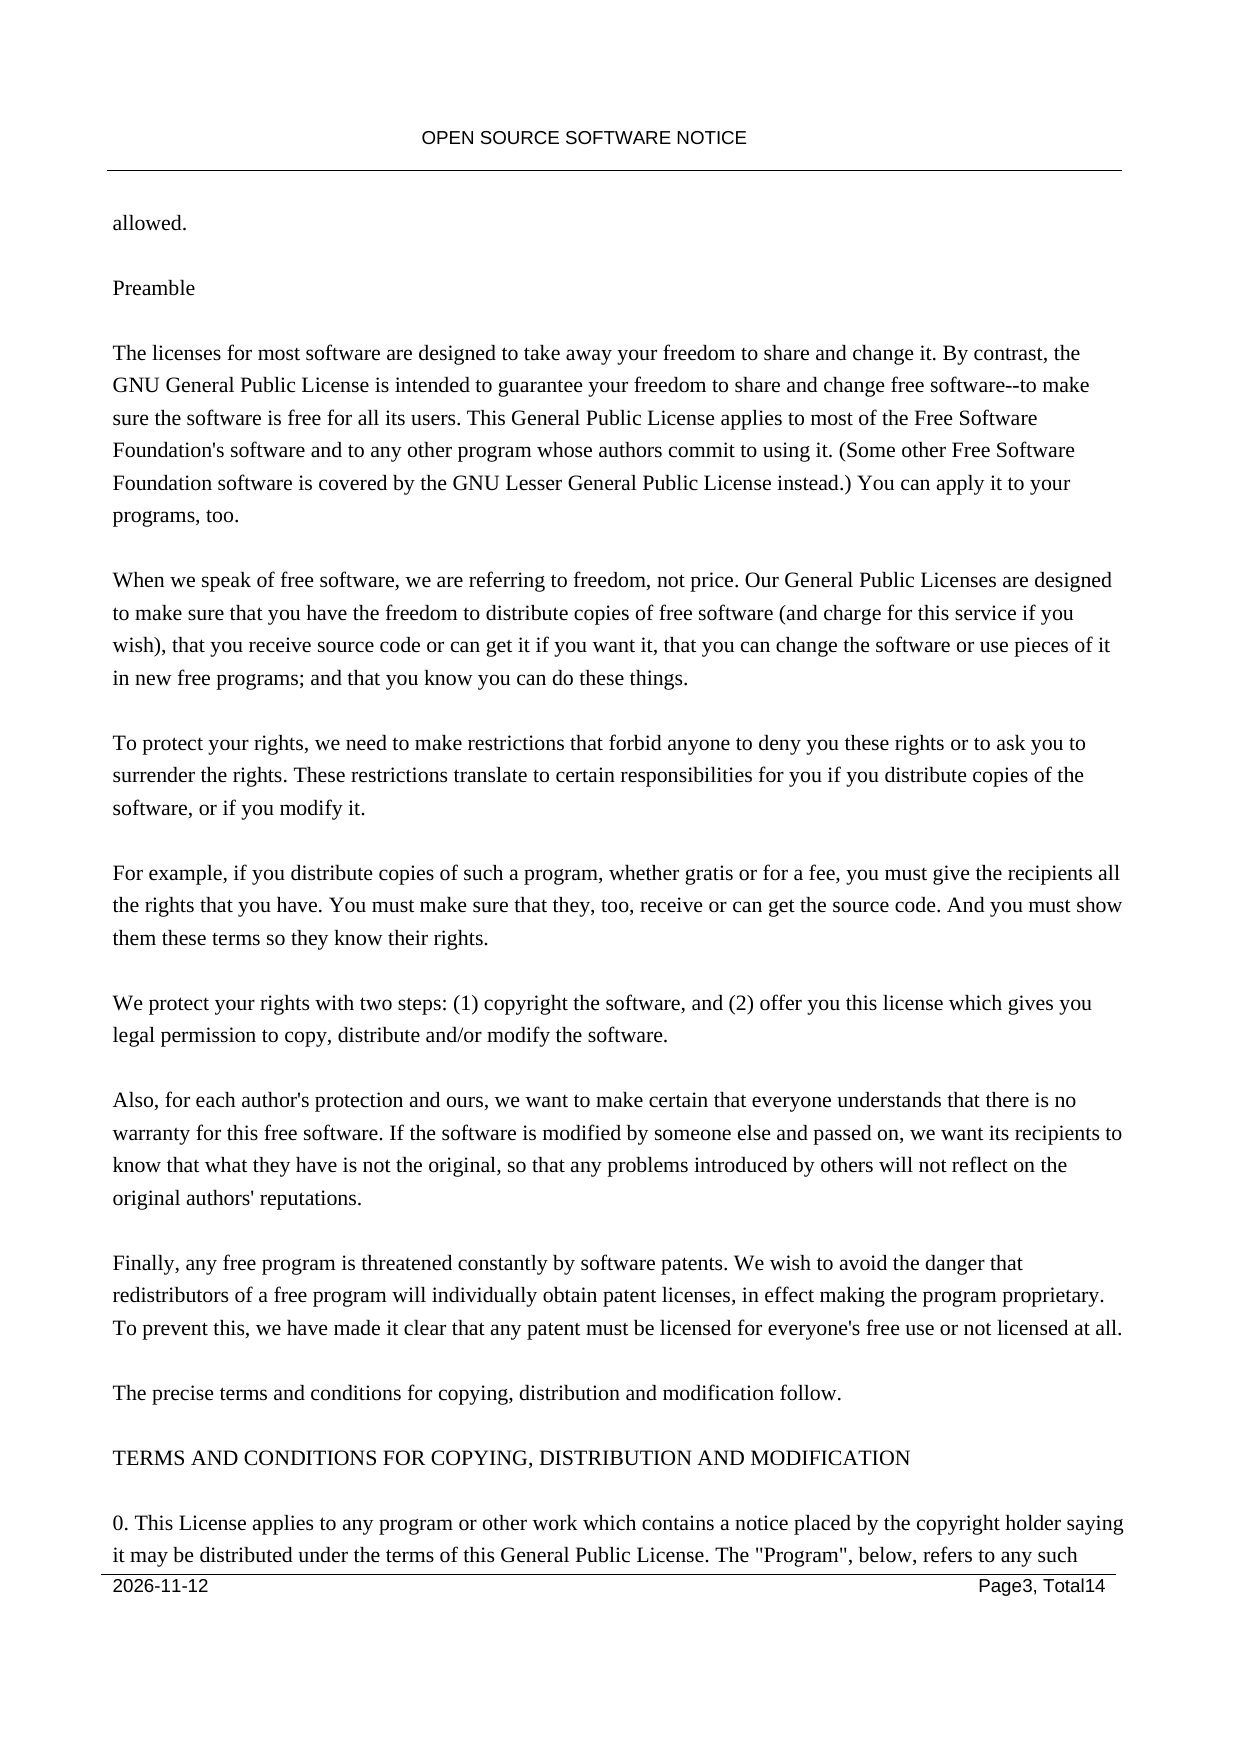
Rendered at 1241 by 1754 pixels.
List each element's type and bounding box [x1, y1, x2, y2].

text [112, 206, 1128, 1571]
